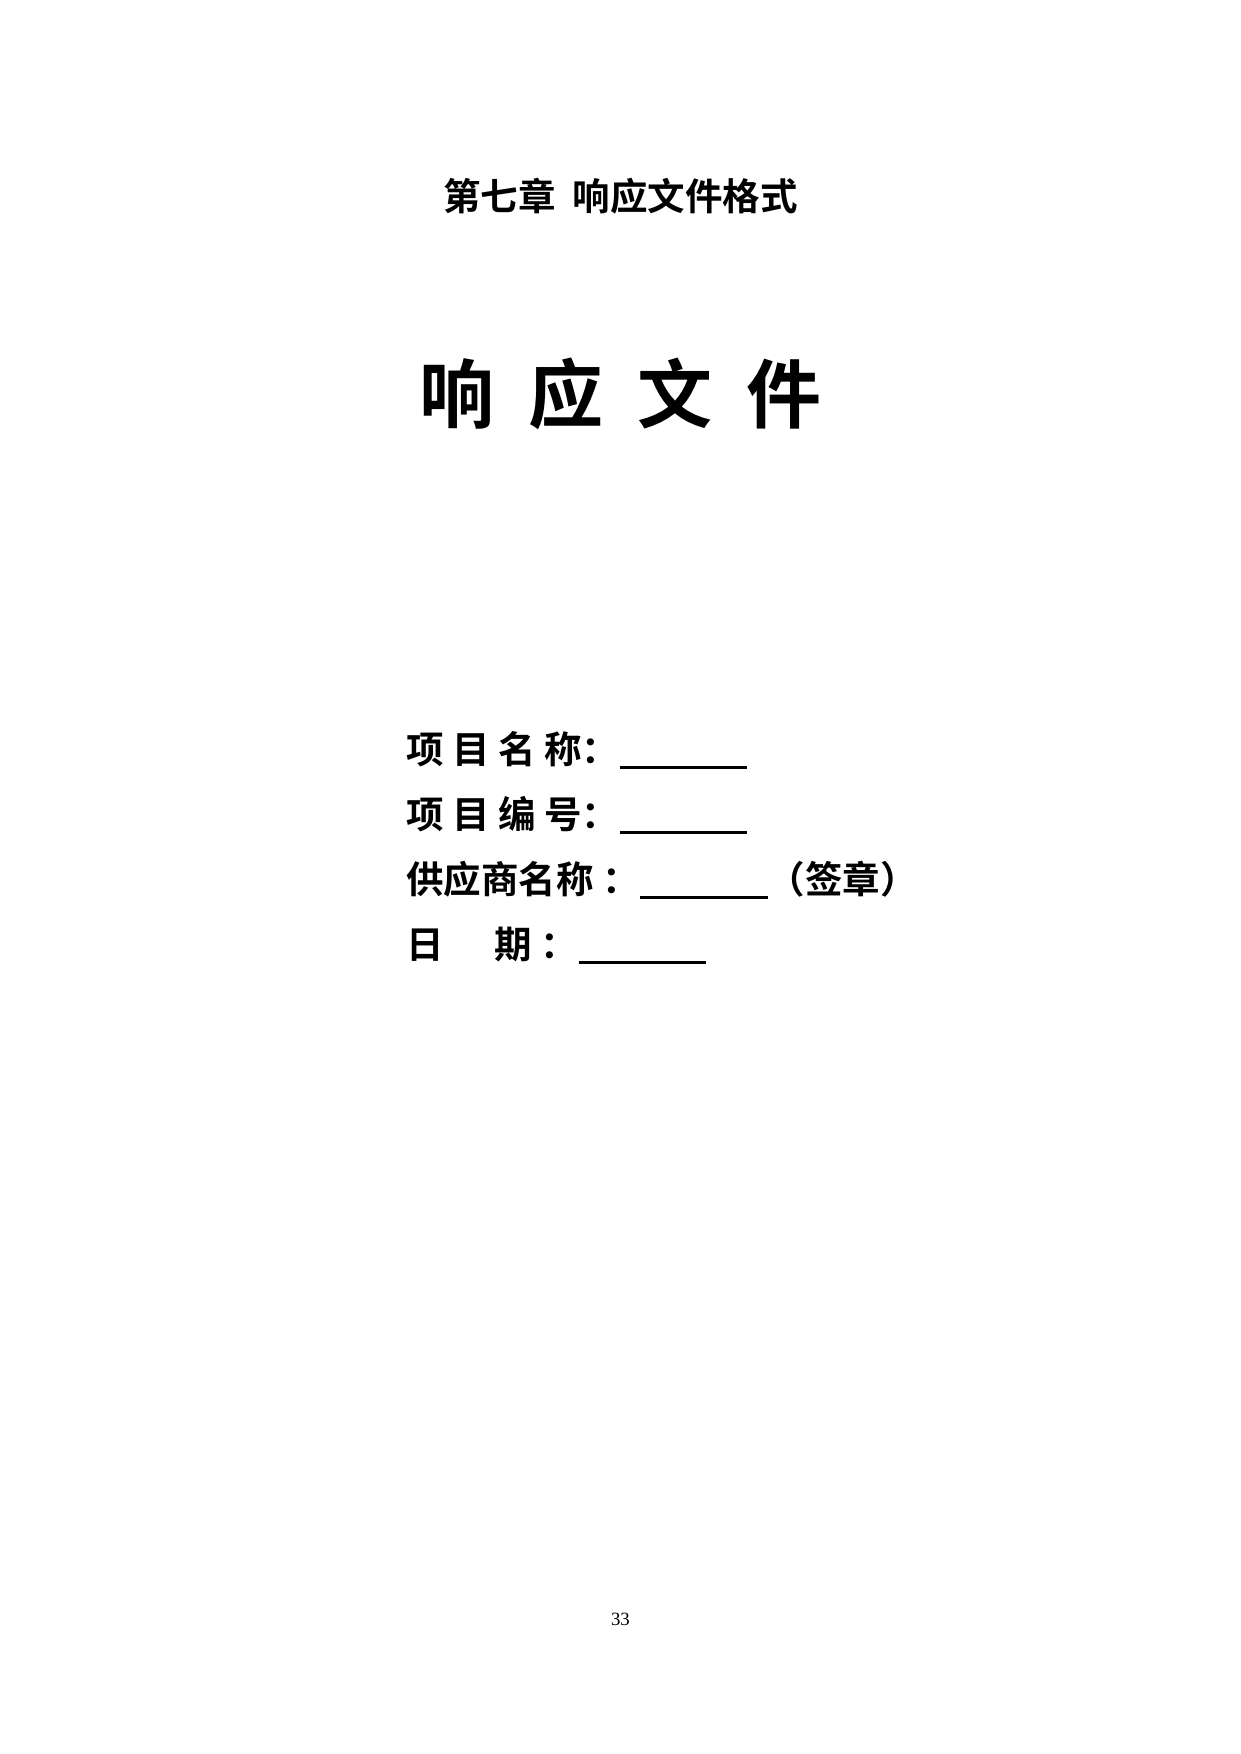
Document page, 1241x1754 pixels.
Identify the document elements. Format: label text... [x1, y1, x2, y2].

text 项 目 编 号： [293, 779, 1053, 844]
text 第七章 响应文件格式 [187, 162, 1053, 227]
text 项 目 名 称： [293, 714, 1053, 779]
text 日 期 ： [362, 909, 1053, 974]
text 响 应 文 件 [187, 324, 1053, 454]
text 供应商名称 ： （签章） [362, 844, 1053, 909]
